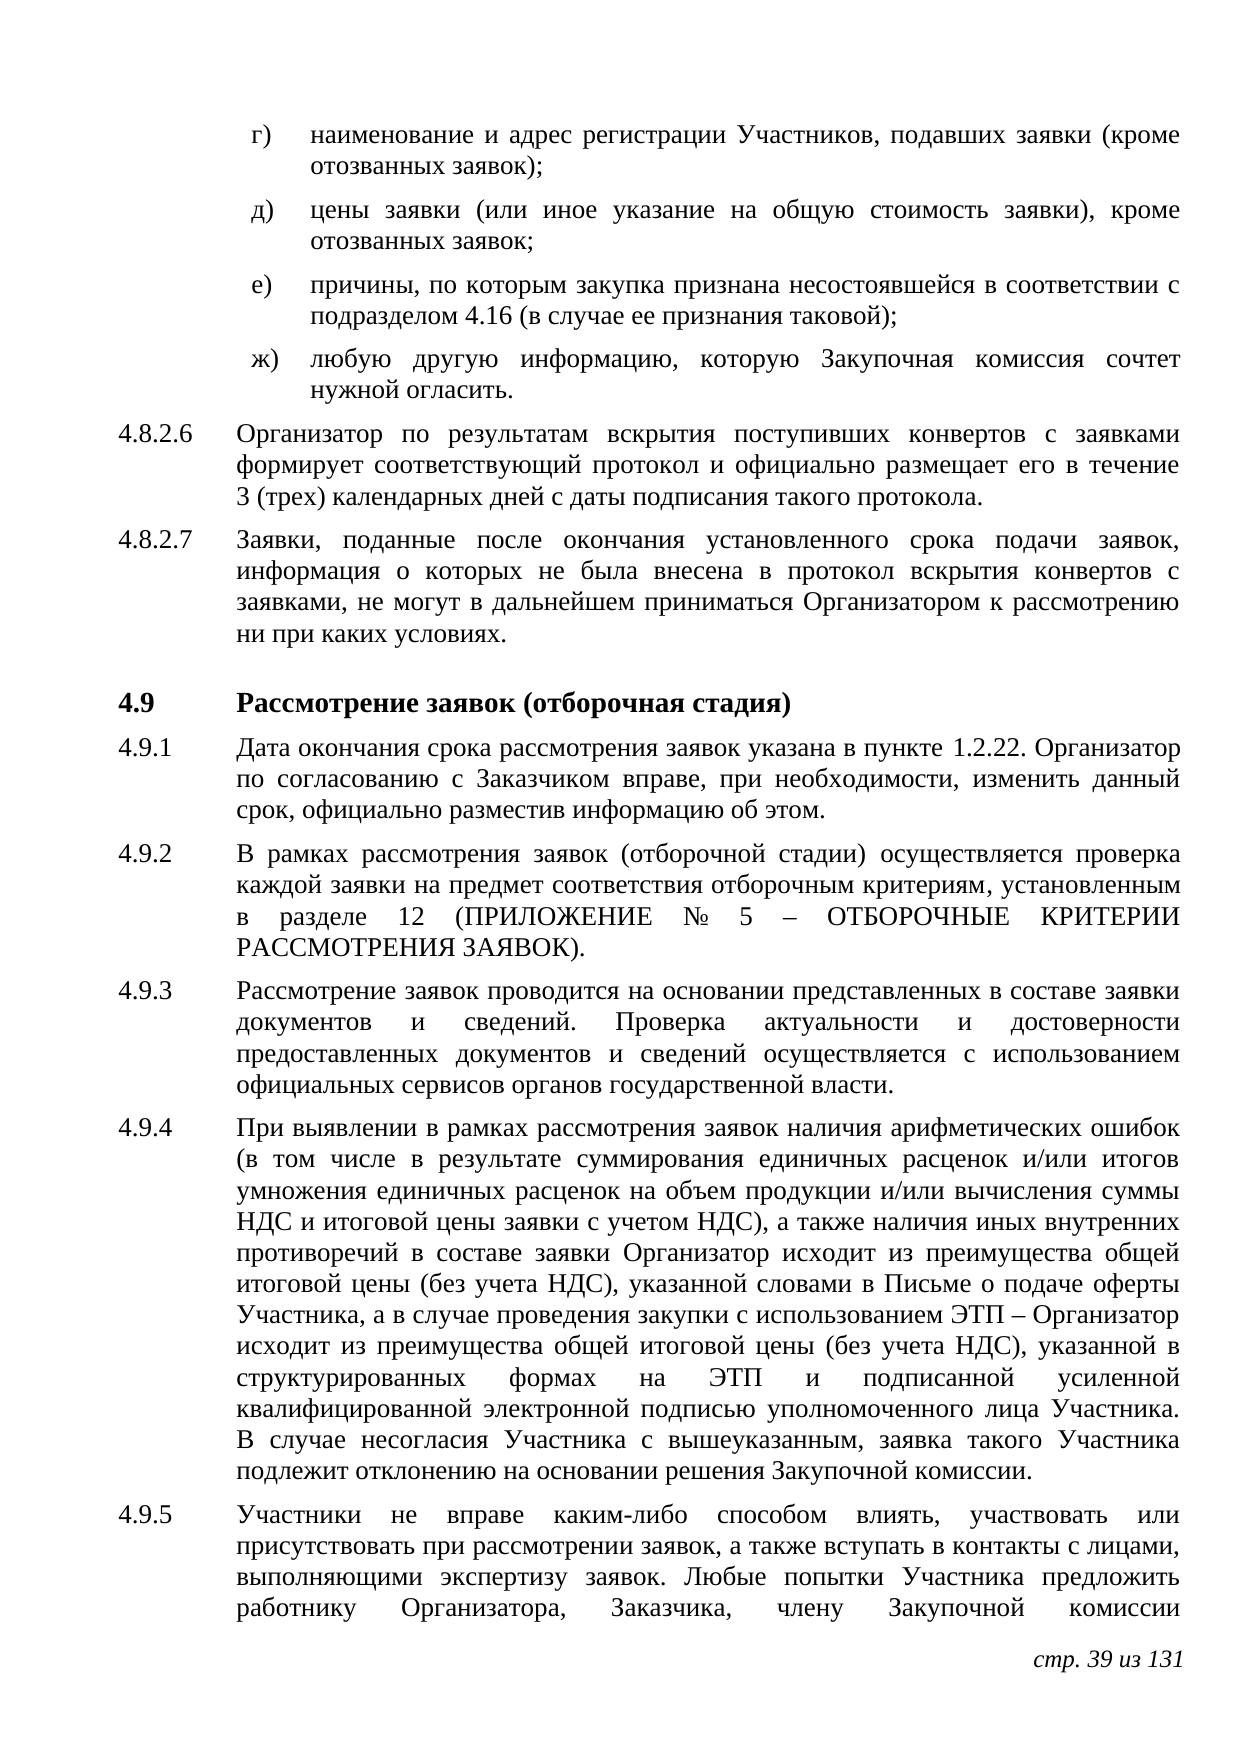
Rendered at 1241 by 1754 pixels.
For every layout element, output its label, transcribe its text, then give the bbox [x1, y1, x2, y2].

text цены заявки (или иное указание на общую стоимость заявки), кроме отозванных заявок; [251, 193, 1181, 255]
subtitle Рассмотрение заявок (отборочная стадия) [118, 685, 1181, 719]
text любую другую информацию, которую Закупочная комиссия сочтет нужной огласить. [251, 342, 1181, 405]
list Организатор по результатам вскрытия поступивших конвертов с заявками формирует соответствующий протокол и официально размещает его в течение 3 (трех) календарных дней с даты подписания такого протокола. [118, 417, 1181, 511]
text При выявлении в рамках рассмотрения заявок наличия арифметических ошибок (в том числе в результате суммирования единичных расценок и/или итогов умножения единичных расценок на объем продукции и/или вычисления суммы НДС и итоговой цены заявки с учетом НДС), а также наличия иных внутренних противоречий в составе заявки Организатор исходит из преимущества общей итоговой цены (без учета НДС), указанной словами в Письме о подаче оферты Участника, а в случае проведения закупки с использованием ЭТП – Организатор исходит из преимущества общей итоговой цены (без учета НДС), указанной в структурированных формах на ЭТП и подписанной усиленной квалифицированной электронной подписью уполномоченного лица Участника. В случае несогласия Участника с вышеуказанным, заявка такого Участника подлежит отклонению на основании решения Закупочной комиссии. [118, 1111, 1181, 1485]
text Рассмотрение заявок проводится на основании представленных в составе заявки документов и сведений. Проверка актуальности и достоверности предоставленных документов и сведений осуществляется с использованием официальных сервисов органов государственной власти. [118, 974, 1181, 1099]
text причины, по которым закупка признана несостоявшейся в соответствии с подразделом 4.16 (в случае ее признания таковой); [251, 268, 1181, 330]
text наименование и адрес регистрации Участников, подавших заявки (кроме отозванных заявок); [251, 118, 1181, 180]
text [118, 1498, 1181, 1622]
text Дата окончания срока рассмотрения заявок указана в пункте 1.2.22. Организатор по согласованию с Заказчиком вправе, при необходимости, изменить данный срок, официально разместив информацию об этом. [118, 731, 1181, 825]
list Заявки, поданные после окончания установленного срока подачи заявок, информация о которых не была внесена в протокол вскрытия конвертов с заявками, не могут в дальнейшем приниматься Организатором к рассмотрению ни при каких условиях. [118, 523, 1181, 648]
text В рамках рассмотрения заявок (отборочной стадии) осуществляется проверка каждой заявки на предмет соответствия отборочным критериям, установленным в разделе 12 (ПРИЛОЖЕНИЕ № 5 – ОТБОРОЧНЫЕ КРИТЕРИИ РАССМОТРЕНИЯ ЗАЯВОК). [118, 837, 1181, 962]
